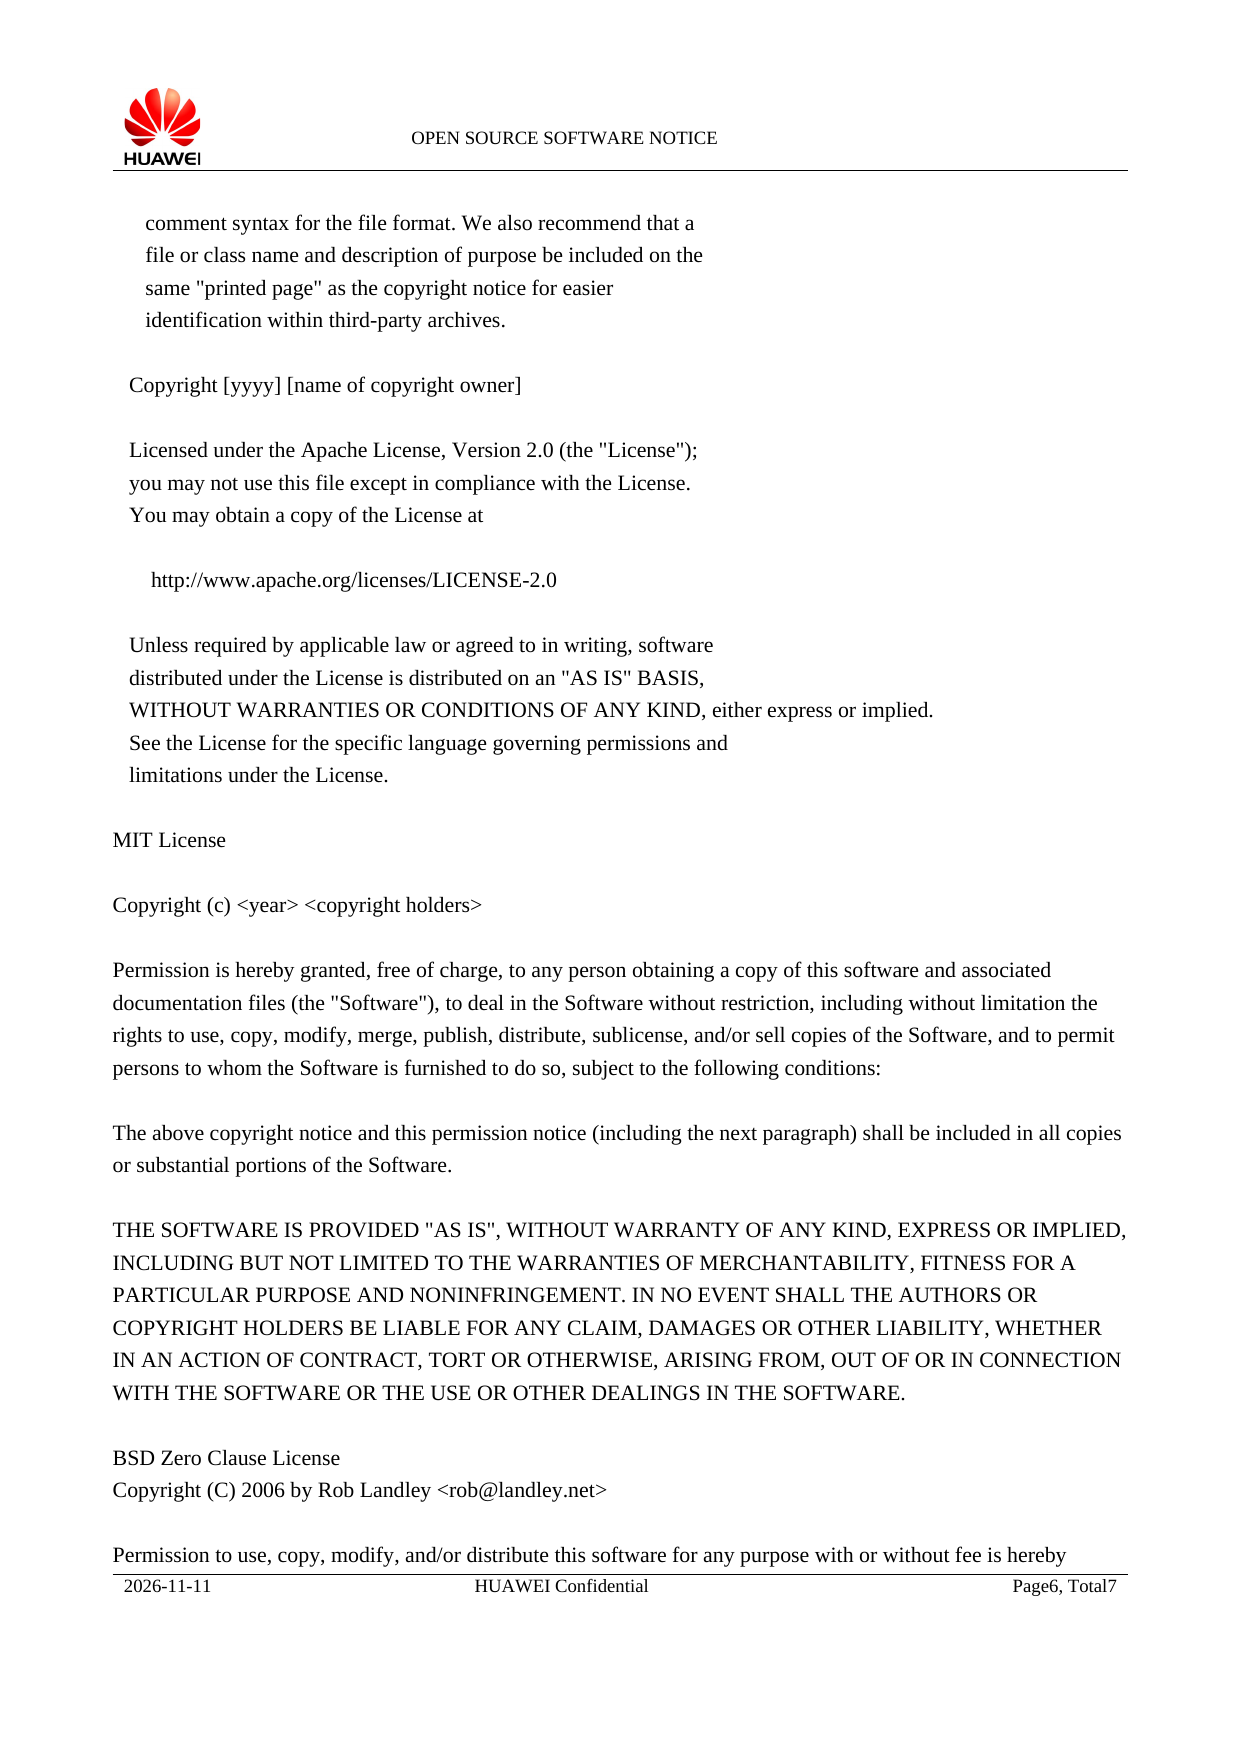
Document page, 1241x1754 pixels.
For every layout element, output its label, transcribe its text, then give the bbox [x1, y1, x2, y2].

picture [124, 88, 201, 165]
